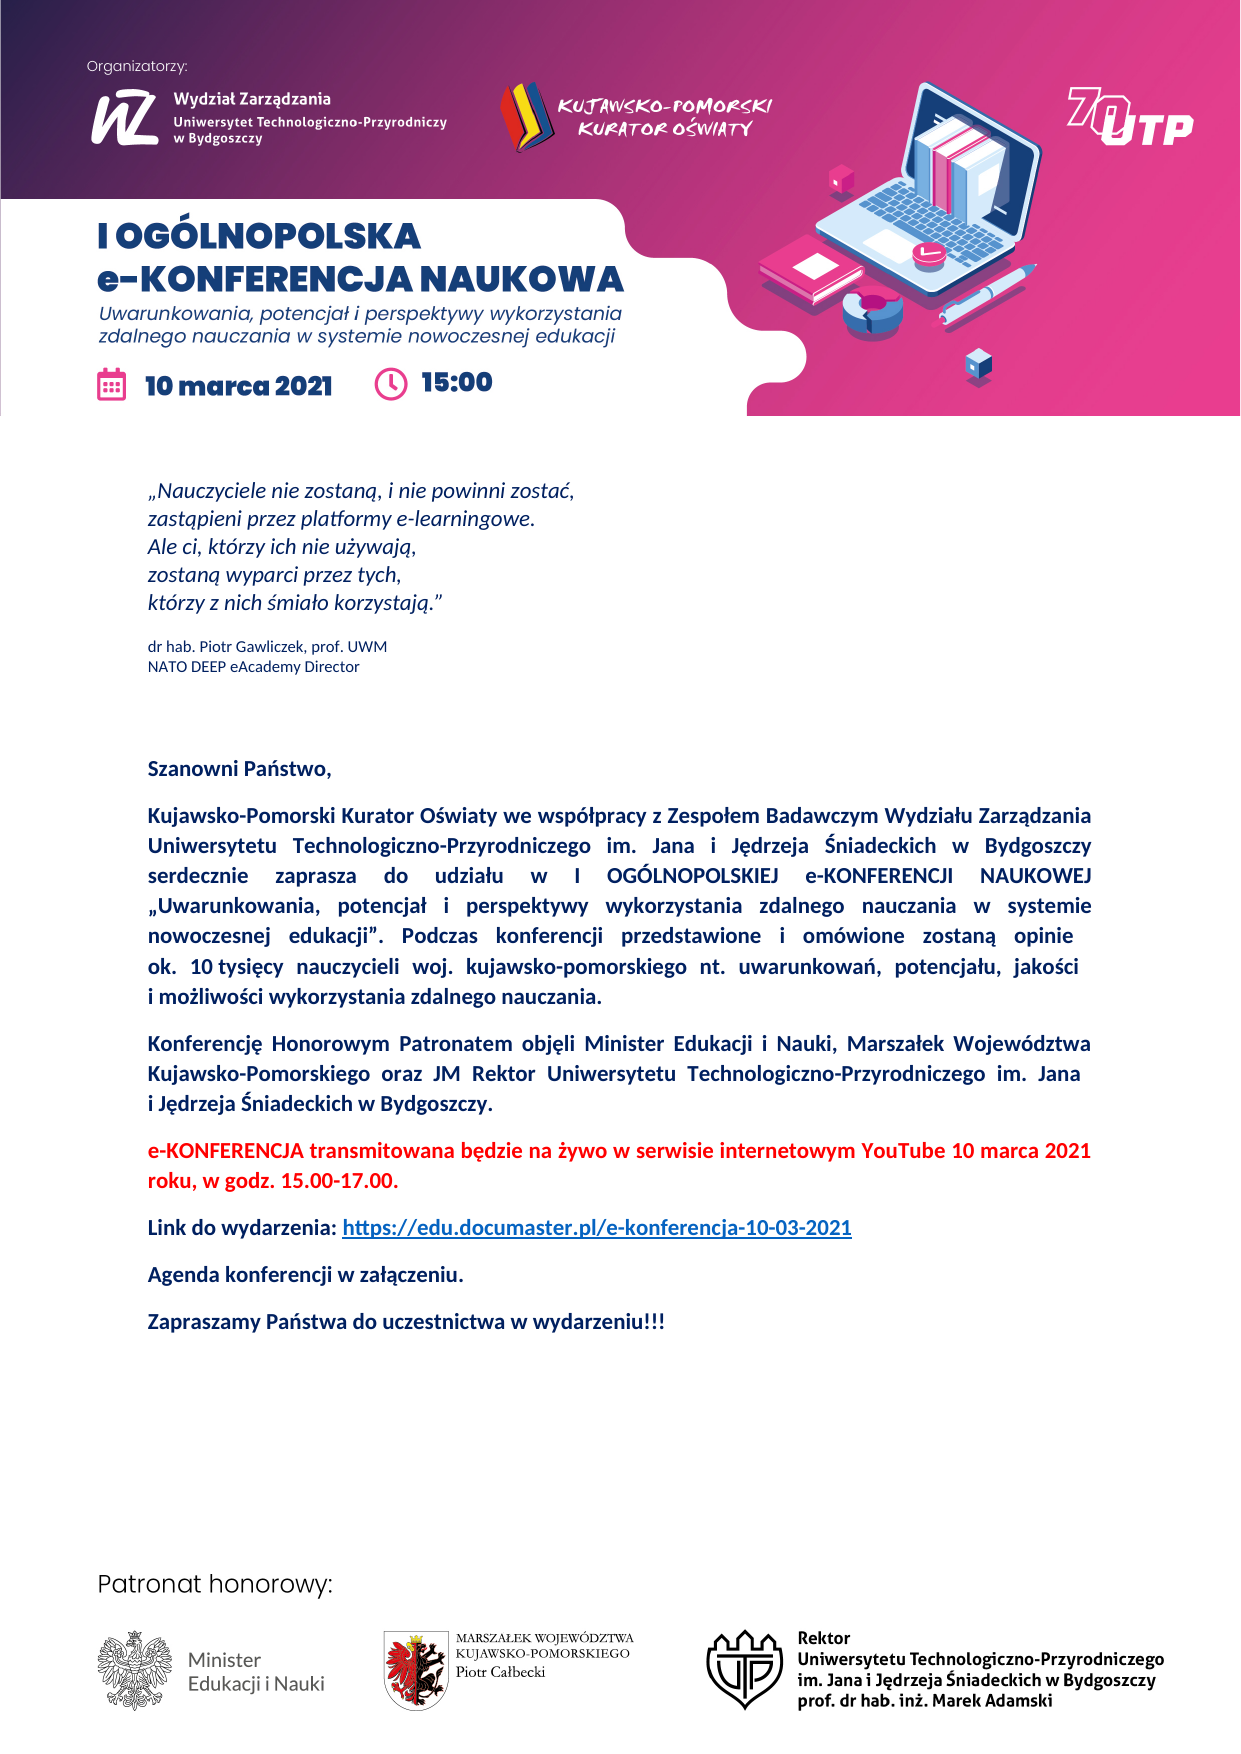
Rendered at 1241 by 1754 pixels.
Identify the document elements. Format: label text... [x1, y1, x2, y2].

text „Nauczyciele nie zostaną, i nie powinni zostać, [148, 476, 1093, 504]
text Konferencję Honorowym Patronatem objęli Minister Edukacji i Nauki, Marszałek Województwa Kujawsko-Pomorskiego oraz JM Rektor Uniwersytetu Technologiczno-Przyrodniczego im. Jana i Jędrzeja Śniadeckich w Bydgoszczy. [148, 1029, 1093, 1117]
text Ale ci, którzy ich nie używają, [148, 532, 1093, 560]
text Szanowni Państwo, [148, 754, 1093, 782]
text e-KONFERENCJA transmitowana będzie na żywo w serwisie internetowym YouTube 10 marca 2021 roku, w godz. 15.00-17.00. [148, 1136, 1093, 1194]
text Agenda konferencji w załączeniu. [148, 1260, 1093, 1288]
picture [0, 0, 1241, 1754]
text Link do wydarzenia: https://edu.documaster.pl/e-konferencja-10-03-2021 [148, 1213, 1093, 1241]
text zostaną wyparci przez tych, [148, 560, 1093, 588]
text zastąpieni przez platformy e-learningowe. [148, 504, 1093, 532]
text Kujawsko-Pomorski Kurator Oświaty we współpracy z Zespołem Badawczym Wydziału Zarządzania Uniwersytetu Technologiczno-Przyrodniczego im. Jana i Jędrzeja Śniadeckich w Bydgoszczy serdecznie zaprasza do udziału w I OGÓLNOPOLSKIEJ e-KONFERENCJI NAUKOWEJ „Uwarunkowania, potencjał i perspektywy wykorzystania zdalnego nauczania w systemie nowoczesnej edukacji”. Podczas konferencji przedstawione i omówione zostaną opinie ok. 10 tysięcy nauczycieli woj. kujawsko-pomorskiego nt. uwarunkowań, potencjału, jakości i możliwości wykorzystania zdalnego nauczania. [148, 801, 1093, 1010]
text NATO DEEP eAcademy Director [148, 656, 1093, 677]
text którzy z nich śmiało korzystają.” [148, 588, 1093, 616]
text Zapraszamy Państwa do uczestnictwa w wydarzeniu!!! [148, 1307, 1093, 1335]
text dr hab. Piotr Gawliczek, prof. UWM [148, 636, 1093, 656]
